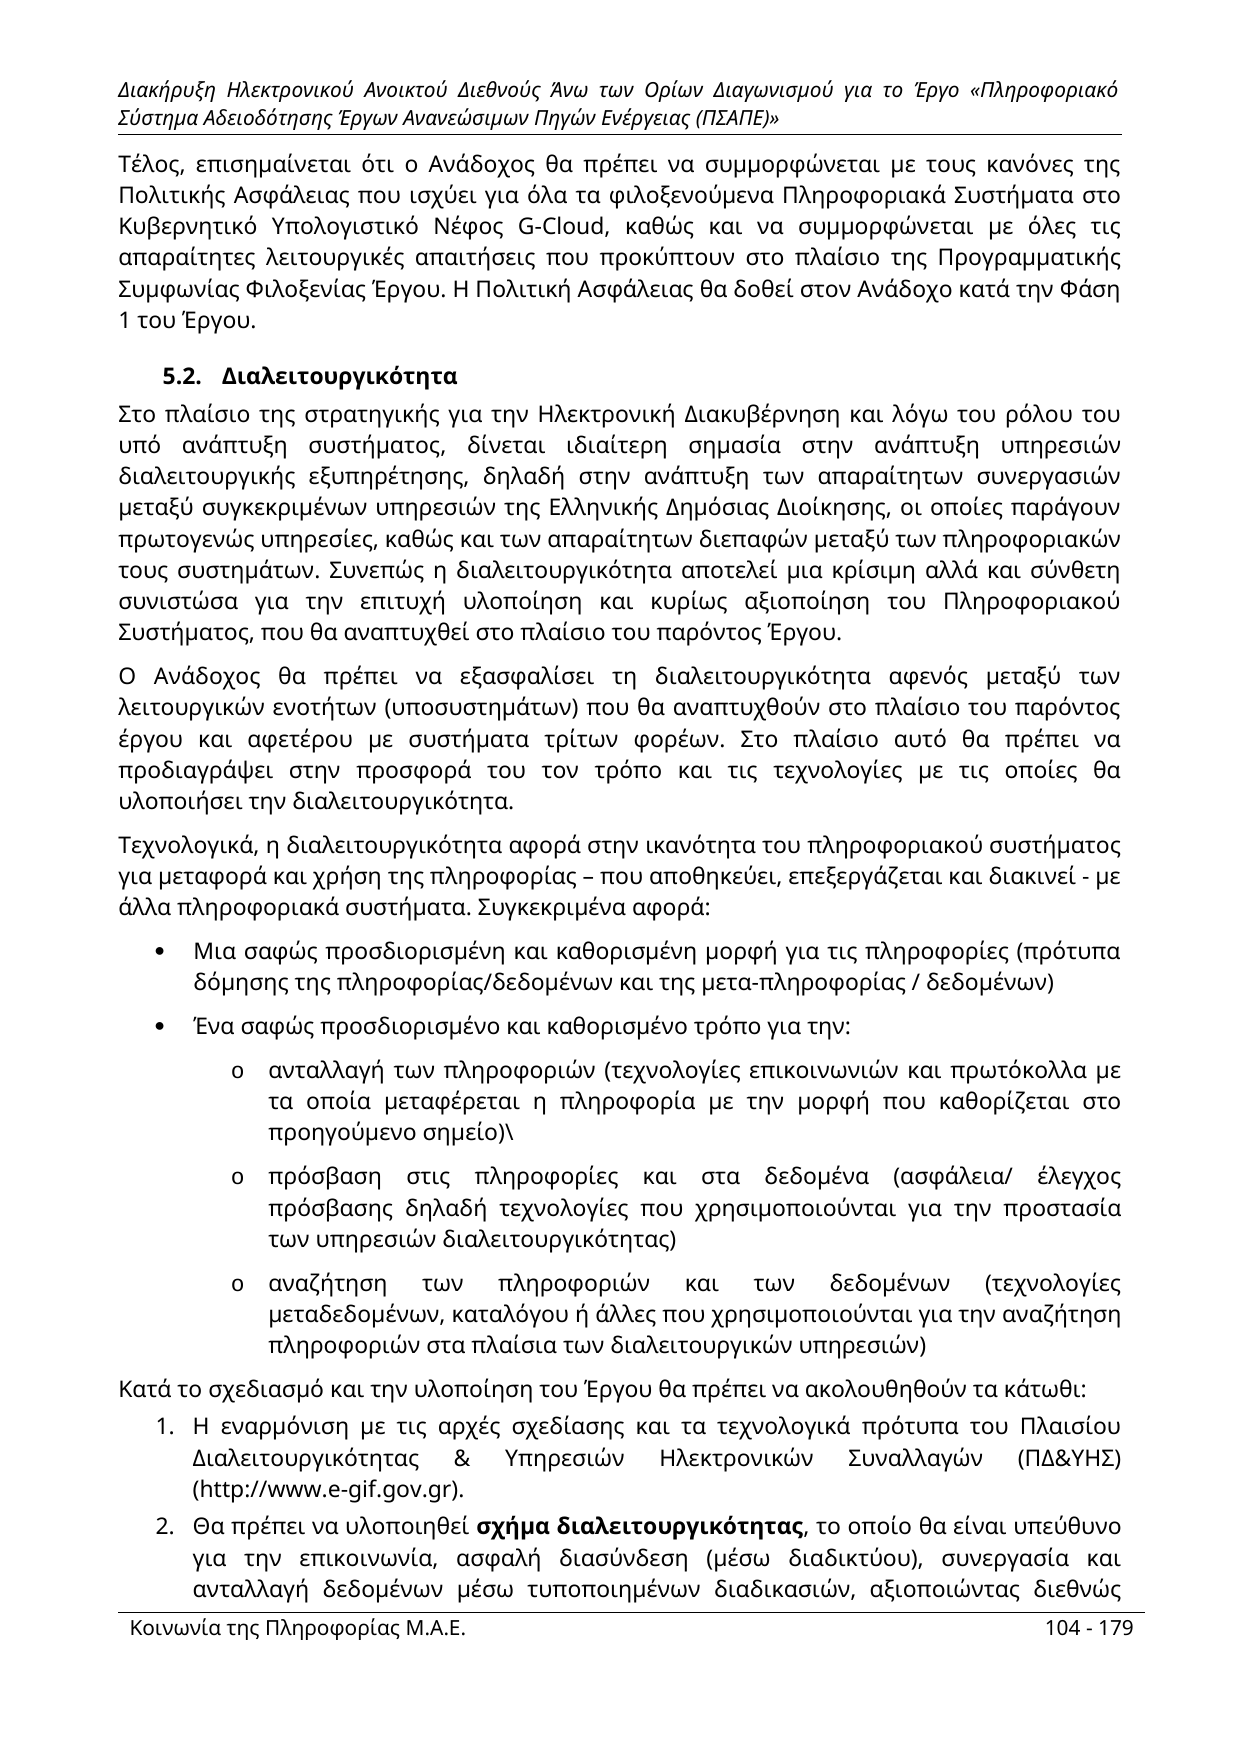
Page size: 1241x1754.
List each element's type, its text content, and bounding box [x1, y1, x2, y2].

list Ένα σαφώς προσδιορισμένο και καθορισμένο τρόπο για την: [156, 1010, 1122, 1041]
text Κατά το σχεδιασμό και την υλοποίηση του Έργου θα πρέπει να ακολουθηθούν τα κάτωθι: [118, 1373, 1122, 1404]
list αναζήτηση των πληροφοριών και των δεδομένων (τεχνολογίες μεταδεδομένων, καταλόγου ή άλλες που χρησιμοποιούνται για την αναζήτηση πληροφοριών στα πλαίσια των διαλειτουργικών υπηρεσιών) [231, 1266, 1122, 1360]
list πρόσβαση στις πληροφορίες και στα δεδομένα (ασφάλεια/ έλεγχος πρόσβασης δηλαδή τεχνολογίες που χρησιμοποιούνται για την προστασία των υπηρεσιών διαλειτουργικότητας) [231, 1160, 1122, 1254]
text Ο Ανάδοχος θα πρέπει να εξασφαλίσει τη διαλειτουργικότητα αφενός μεταξύ των λειτουργικών ενοτήτων (υποσυστημάτων) που θα αναπτυχθούν στο πλαίσιο του παρόντος έργου και αφετέρου με συστήματα τρίτων φορέων. Στο πλαίσιο αυτό θα πρέπει να προδιαγράψει στην προσφορά του τον τρόπο και τις τεχνολογίες με τις οποίες θα υλοποιήσει την διαλειτουργικότητα. [118, 660, 1122, 816]
list Μια σαφώς προσδιορισμένη και καθορισμένη μορφή για τις πληροφορίες (πρότυπα δόμησης της πληροφορίας/δεδομένων και της μετα-πληροφορίας / δεδομένων) [156, 935, 1122, 997]
text Τεχνολογικά, η διαλειτουργικότητα αφορά στην ικανότητα του πληροφοριακού συστήματος για μεταφορά και χρήση της πληροφορίας – που αποθηκεύει, επεξεργάζεται και διακινεί - με άλλα πληροφοριακά συστήματα. Συγκεκριμένα αφορά: [118, 829, 1122, 922]
list ανταλλαγή των πληροφοριών (τεχνολογίες επικοινωνιών και πρωτόκολλα με τα οποία μεταφέρεται η πληροφορία με την μορφή που καθορίζεται στο προηγούμενο σημείο)\ [231, 1054, 1122, 1148]
list Η εναρμόνιση με τις αρχές σχεδίασης και τα τεχνολογικά πρότυπα του Πλαισίου Διαλειτουργικότητας & Υπηρεσιών Ηλεκτρονικών Συναλλαγών (ΠΔ&ΥΗΣ) (http://www.e-gif.gov.gr). [155, 1410, 1122, 1504]
text Στο πλαίσιο της στρατηγικής για την Ηλεκτρονική Διακυβέρνηση και λόγω του ρόλου του υπό ανάπτυξη συστήματος, δίνεται ιδιαίτερη σημασία στην ανάπτυξη υπηρεσιών διαλειτουργικής εξυπηρέτησης, δηλαδή στην ανάπτυξη των απαραίτητων συνεργασιών μεταξύ συγκεκριμένων υπηρεσιών της Ελληνικής Δημόσιας Διοίκησης, οι οποίες παράγουν πρωτογενώς υπηρεσίες, καθώς και των απαραίτητων διεπαφών μεταξύ των πληροφοριακών τους συστημάτων. Συνεπώς η διαλειτουργικότητα αποτελεί μια κρίσιμη αλλά και σύνθετη συνιστώσα για την επιτυχή υλοποίηση και κυρίως αξιοποίηση του Πληροφοριακού Συστήματος, που θα αναπτυχθεί στο πλαίσιο του παρόντος Έργου. [118, 397, 1122, 647]
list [155, 1510, 1122, 1604]
text Τέλος, επισημαίνεται ότι ο Ανάδοχος θα πρέπει να συμμορφώνεται με τους κανόνες της Πολιτικής Ασφάλειας που ισχύει για όλα τα φιλοξενούμενα Πληροφοριακά Συστήματα στο Κυβερνητικό Υπολογιστικό Νέφος G-Cloud, καθώς και να συμμορφώνεται με όλες τις απαραίτητες λειτουργικές απαιτήσεις που προκύπτουν στο πλαίσιο της Προγραμματικής Συμφωνίας Φιλοξενίας Έργου. Η Πολιτική Ασφάλειας θα δοθεί στον Ανάδοχο κατά την Φάση 1 του Έργου. [118, 147, 1122, 335]
subtitle Διαλειτουργικότητα [162, 360, 1122, 391]
